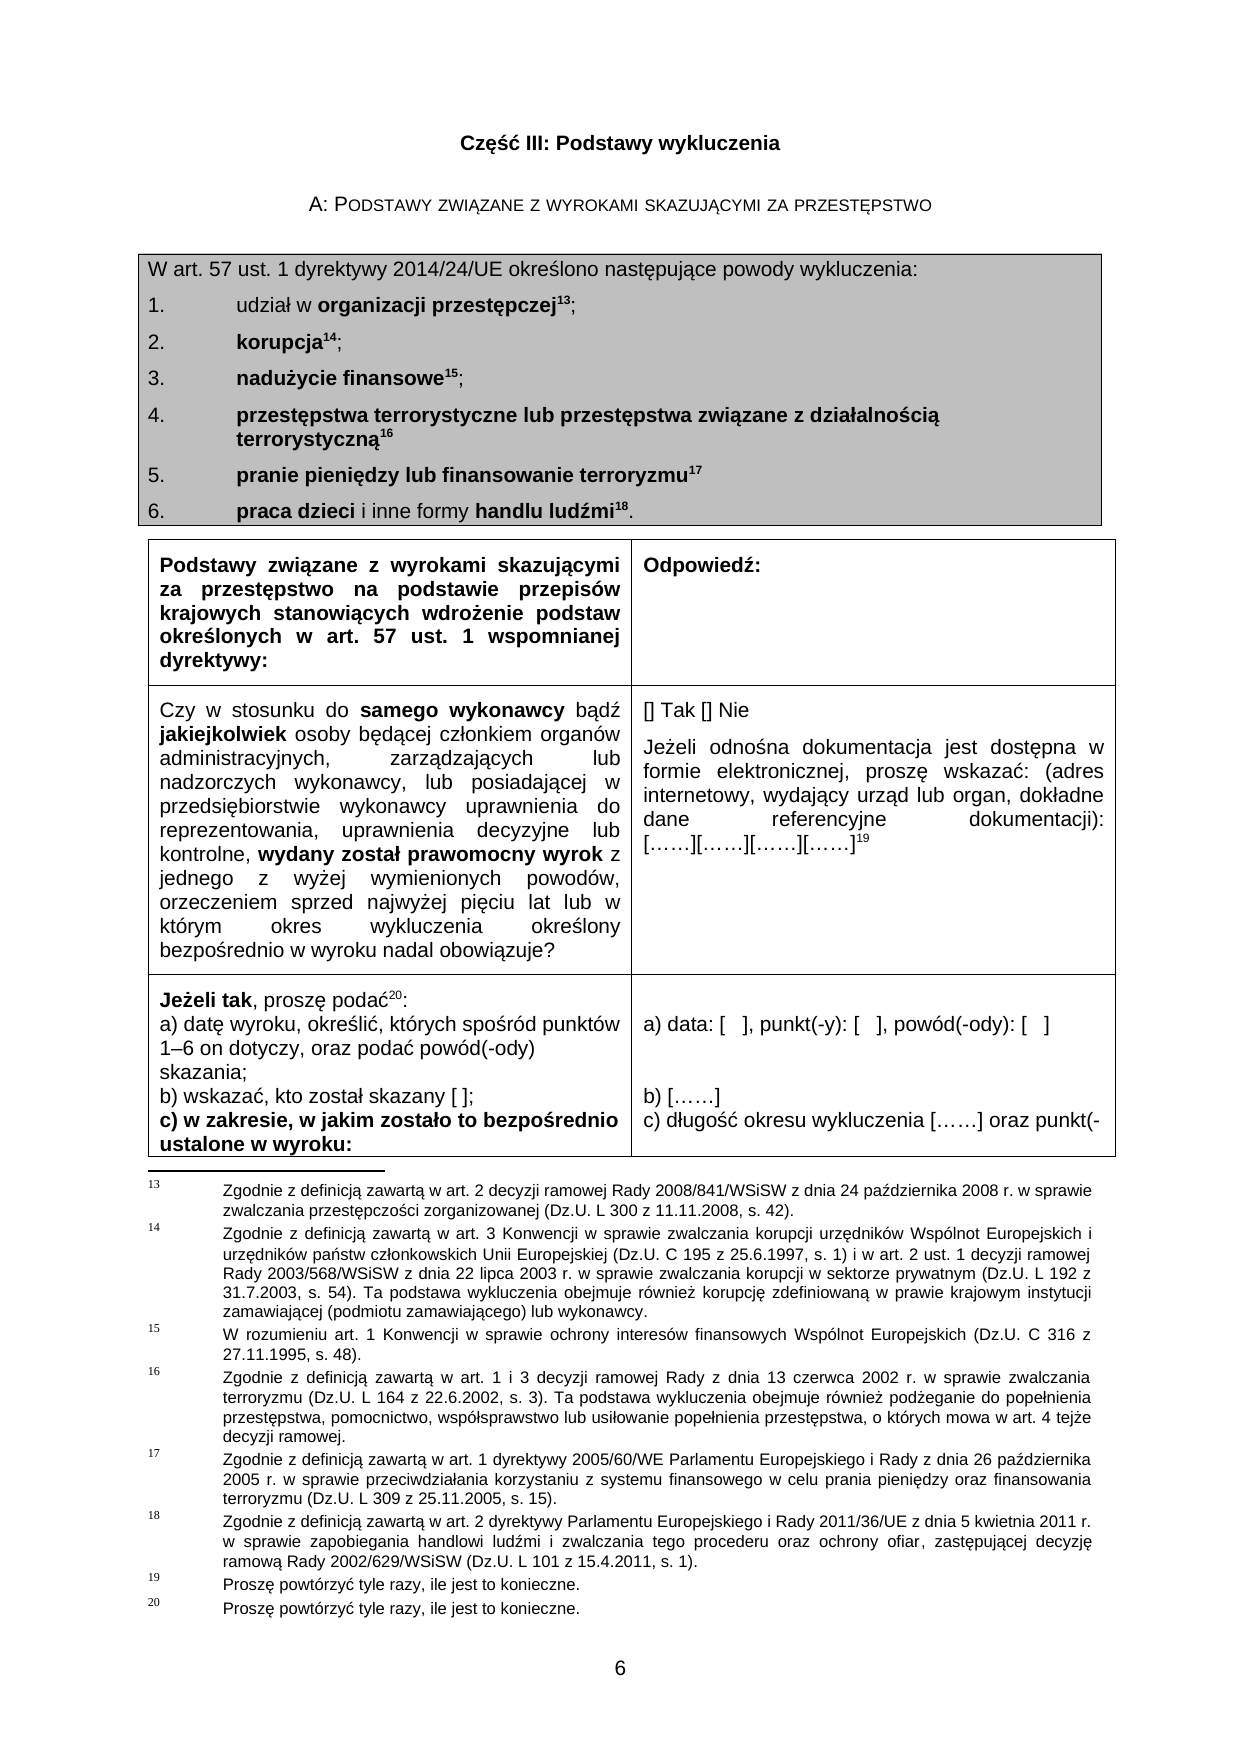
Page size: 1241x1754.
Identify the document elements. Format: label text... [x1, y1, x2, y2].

text praca dzieci i inne formy handlu ludźmi. [139, 496, 1101, 525]
text przestępstwa terrorystyczne lub przestępstwa związane z działalnością terrorystyczną [139, 399, 1101, 450]
list udział w organizacji przestępczej; [139, 290, 1101, 317]
table_cell a) data: [ ], punkt(-y): [ ], powód(-ody): [ ] b) [……] c) długość okresu wykluczenia [……] oraz punkt(-y), którego(-ych) to dotyczy. Jeżeli odnośna dokumentacja jest dostępna w formie elektronicznej, proszę wskazać: (adres internetowy, wydający urząd lub organ, dokładne dane referencyjne dokumentacji): [……][……][……][……] [632, 975, 1115, 1156]
table_cell [] Tak [] Nie Jeżeli odnośna dokumentacja jest dostępna w formie elektronicznej, proszę wskazać: (adres internetowy, wydający urząd lub organ, dokładne dane referencyjne dokumentacji): [……][……][……][……] [632, 686, 1115, 974]
table_cell Czy w stosunku do samego wykonawcy bądź jakiejkolwiek osoby będącej członkiem organów administracyjnych, zarządzających lub nadzorczych wykonawcy, lub posiadającej w przedsiębiorstwie wykonawcy uprawnienia do reprezentowania, uprawnienia decyzyjne lub kontrolne, wydany został prawomocny wyrok z jednego z wyżej wymienionych powodów, orzeczeniem sprzed najwyżej pięciu lat lub w którym okres wykluczenia określony bezpośrednio w wyroku nadal obowiązuje? [149, 686, 631, 974]
text pranie pieniędzy lub finansowanie terroryzmu [139, 460, 1101, 487]
table_header Podstawy związane z wyrokami skazującymi za przestępstwo na podstawie przepisów krajowych stanowiących wdrożenie podstaw określonych w art. 57 ust. 1 wspomnianej dyrektywy: [149, 540, 631, 685]
text nadużycie finansowe; [139, 363, 1101, 390]
title A: Podstawy związane z wyrokami skazującymi za przestępstwo [148, 192, 1093, 216]
table_header Odpowiedź: [632, 540, 1115, 685]
title Część III: Podstawy wykluczenia [148, 131, 1093, 154]
text korupcja; [139, 326, 1101, 353]
text W art. 57 ust. 1 dyrektywy 2014/24/UE określono następujące powody wykluczenia: [139, 255, 1101, 281]
table_cell Jeżeli tak, proszę podać: a) datę wyroku, określić, których spośród punktów 1–6 on dotyczy, oraz podać powód(-ody) skazania; b) wskazać, kto został skazany [ ]; c) w zakresie, w jakim zostało to bezpośrednio ustalone w wyroku: [149, 975, 631, 1156]
